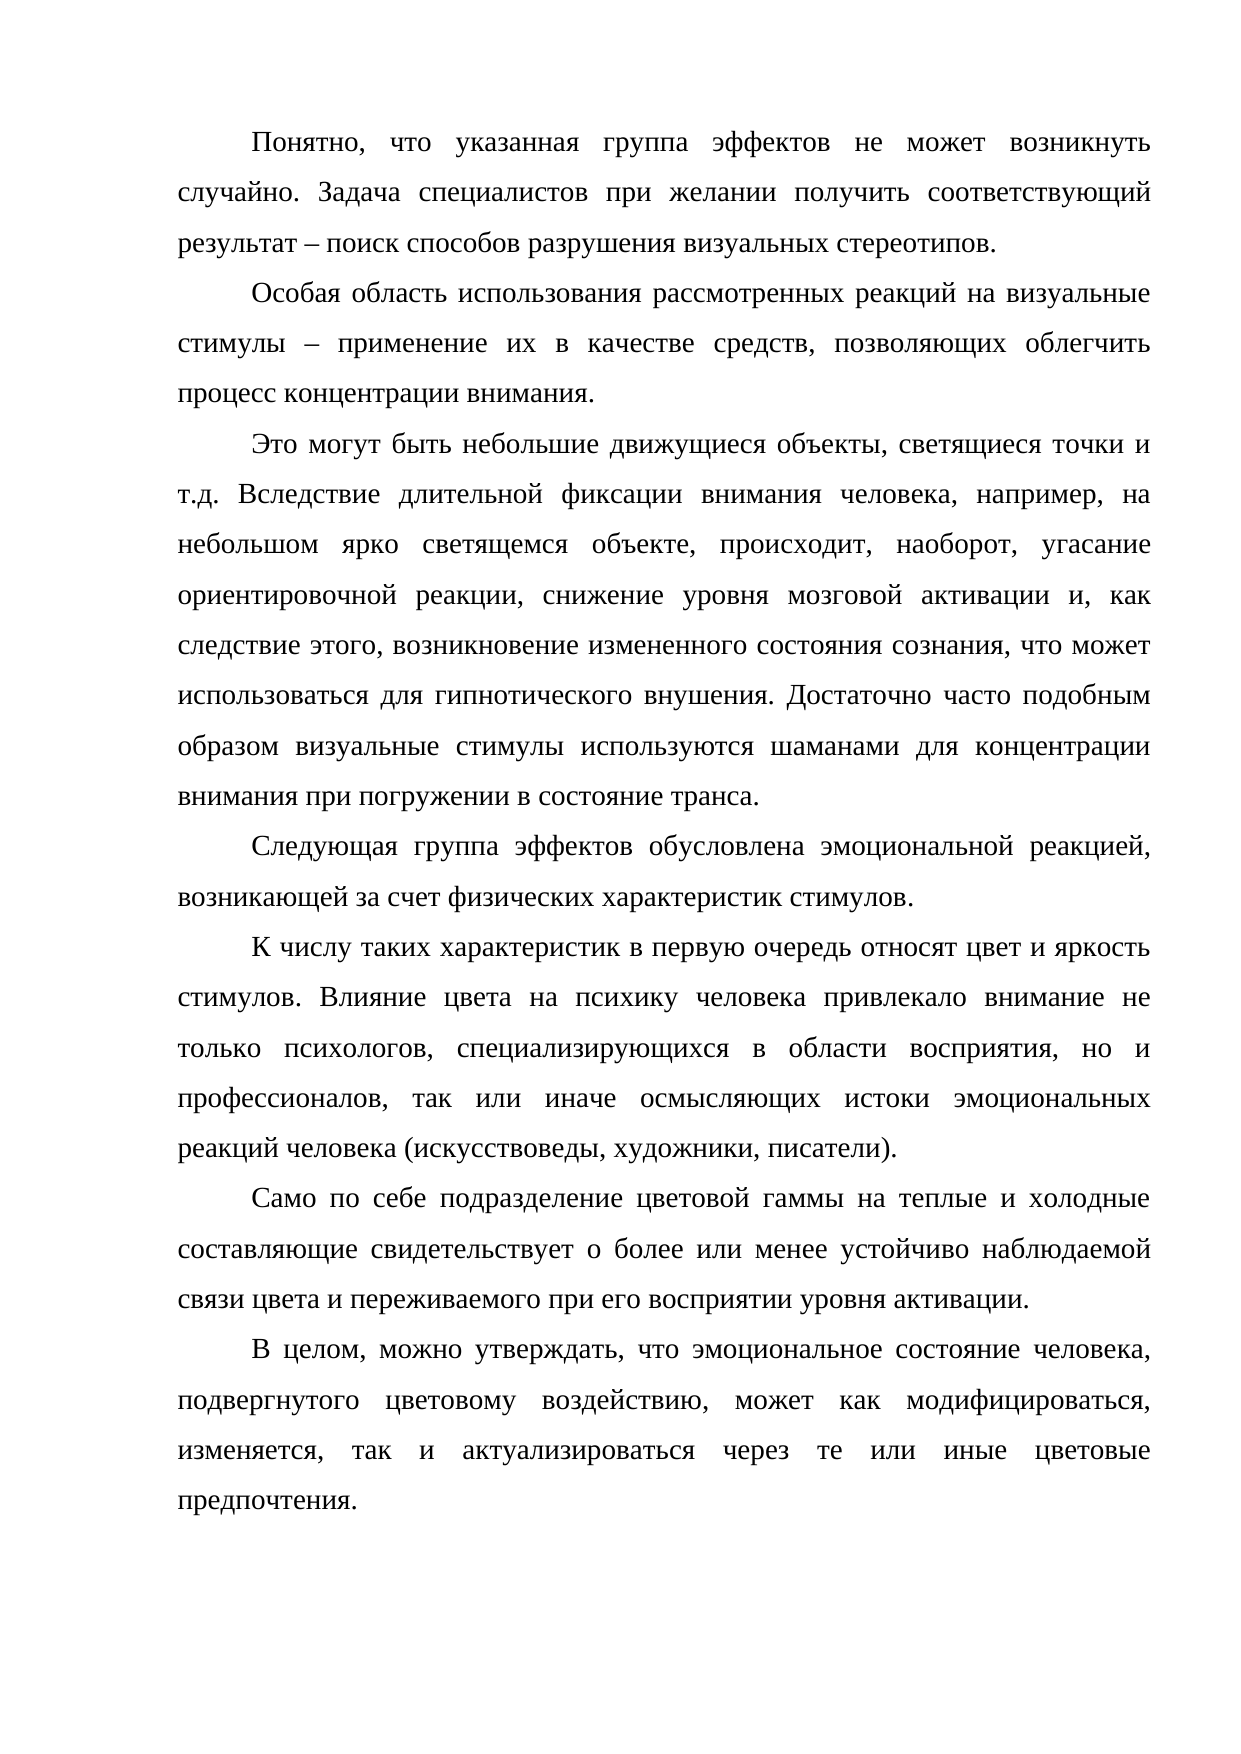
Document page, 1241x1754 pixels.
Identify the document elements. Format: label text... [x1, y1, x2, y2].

text Особая область использования рассмотренных реакций на визуальные стимулы – применение их в качестве средств, позволяющих облегчить процесс концентрации внимания. [177, 275, 1152, 409]
text К числу таких характеристик в первую очередь относят цвет и яркость стимулов. Влияние цвета на психику человека привлекало внимание не только психологов, специализирующихся в области восприятия, но и профессионалов, так или иначе осмысляющих истоки эмоциональных реакций человека (искусствоведы, художники, писатели). [177, 929, 1152, 1164]
text В целом, можно утверждать, что эмоциональное состояние человека, подвергнутого цветовому воздействию, может как модифицироваться, изменяется, так и актуализироваться через те или иные цветовые предпочтения. [177, 1332, 1152, 1516]
text Понятно, что указанная группа эффектов не может возникнуть случайно. Задача специалистов при желании получить соответствующий результат – поиск способов разрушения визуальных стереотипов. [177, 124, 1152, 258]
text Само по себе подразделение цветовой гаммы на теплые и холодные составляющие свидетельствует о более или менее устойчиво наблюдаемой связи цвета и переживаемого при его восприятии уровня активации. [177, 1181, 1152, 1315]
text Следующая группа эффектов обусловлена эмоциональной реакцией, возникающей за счет физических характеристик стимулов. [177, 828, 1152, 912]
text Это могут быть небольшие движущиеся объекты, светящиеся точки и т.д. Вследствие длительной фиксации внимания человека, например, на небольшом ярко светящемся объекте, происходит, наоборот, угасание ориентировочной реакции, снижение уровня мозговой активации и, как следствие этого, возникновение измененного состояния сознания, что может использоваться для гипнотического внушения. Достаточно часто подобным образом визуальные стимулы используются шаманами для концентрации внимания при погружении в состояние транса. [177, 426, 1152, 812]
